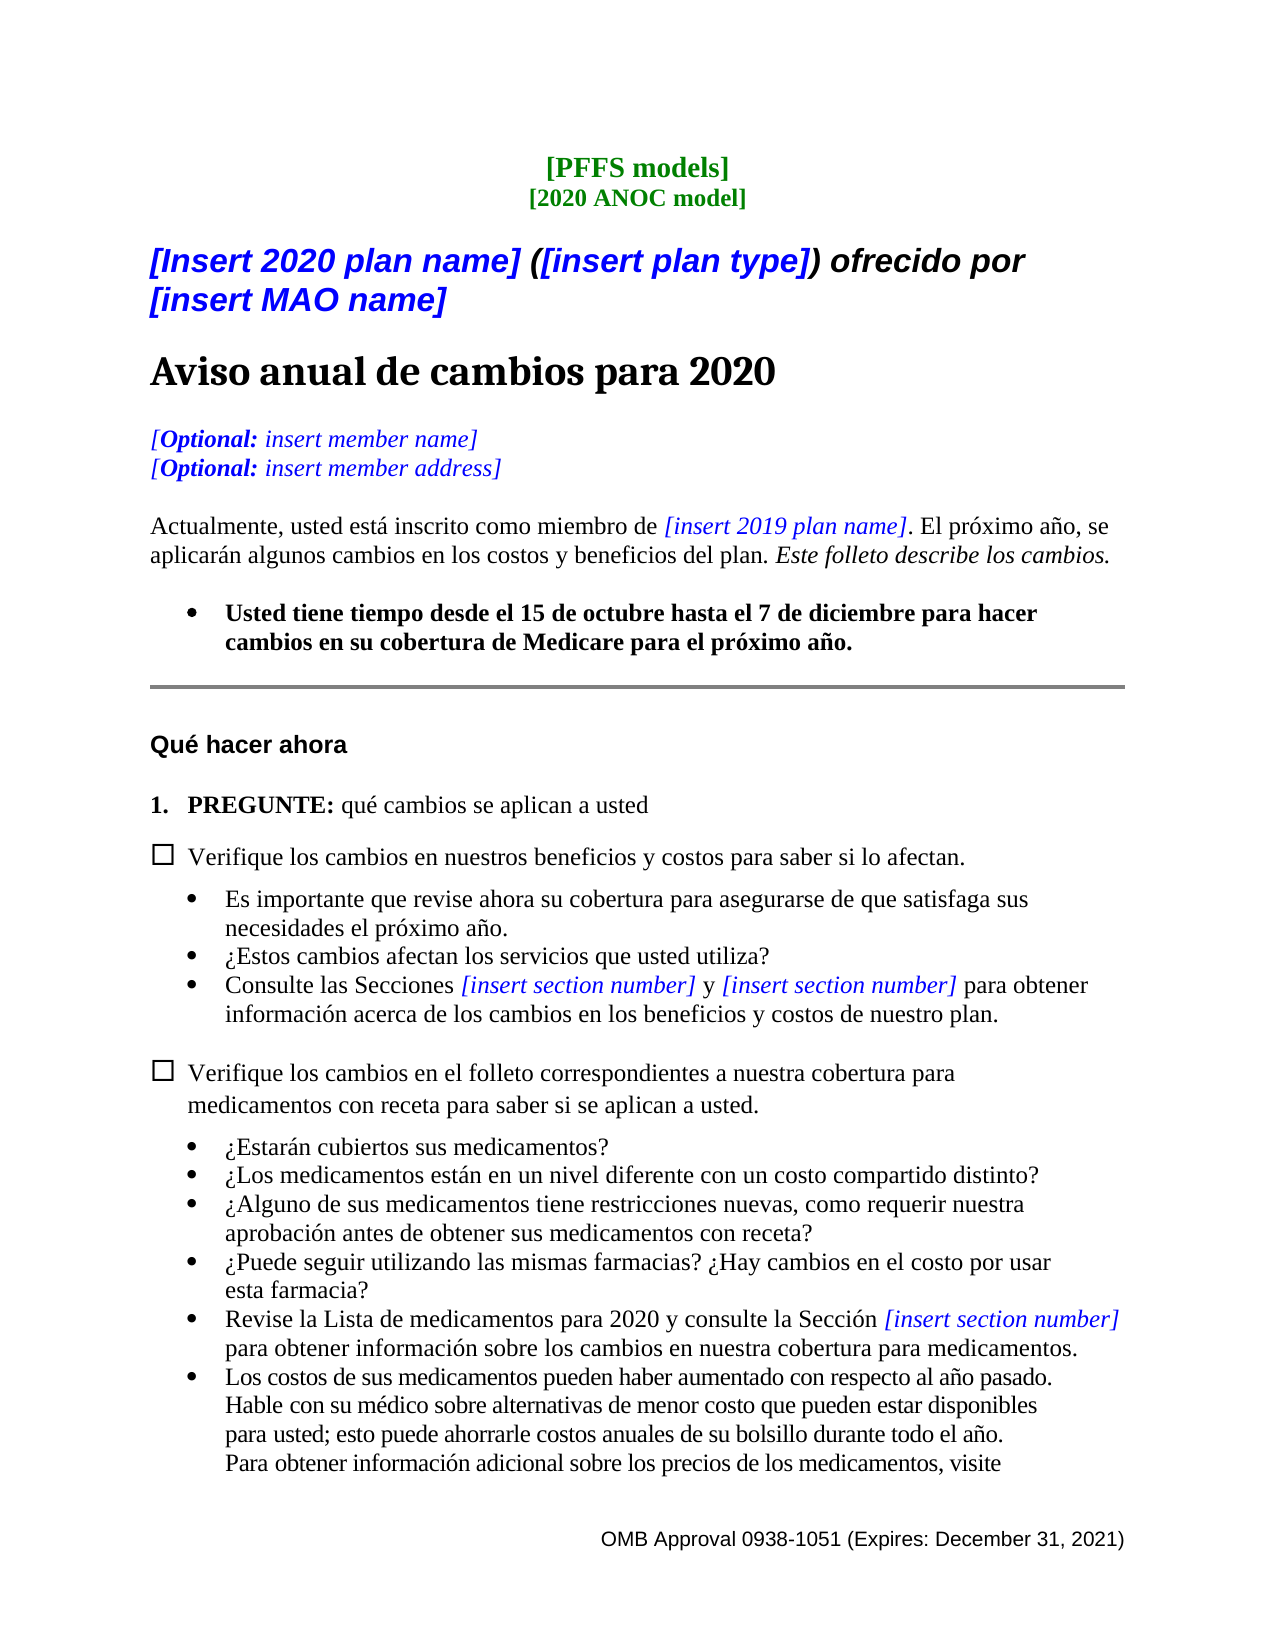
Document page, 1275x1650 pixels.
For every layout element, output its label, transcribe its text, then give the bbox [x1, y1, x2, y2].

list Es importante que revise ahora su cobertura para asegurarse de que satisfaga sus necesidades el próximo año. [187, 884, 1125, 941]
text [Insert 2020 plan name] ([insert plan type]) ofrecido por [insert MAO name] [150, 241, 1125, 318]
list Verifique los cambios en el folleto correspondientes a nuestra cobertura para medicamentos con receta para saber si se aplican a usted. [150, 1065, 1050, 1128]
list ¿Alguno de sus medicamentos tiene restricciones nuevas, como requerir nuestra aprobación antes de obtener sus medicamentos con receta? [187, 1223, 1125, 1280]
text Actualmente, usted está inscrito como miembro de [insert 2019 plan name]. El próximo año, se aplicarán algunos cambios en los costos y beneficios del plan. Este folleto describe los cambios. [150, 511, 1125, 569]
list Consulte las Secciones [insert section number] y [insert section number] para obtener información acerca de los cambios en los beneficios y costos de nuestro plan. [187, 995, 1125, 1053]
text [Optional: insert member name] [Optional: insert member address] [150, 424, 1125, 482]
list Revise la Lista de medicamentos para 2020 y consulte la Sección [insert section number] para obtener información sobre los cambios en nuestra cobertura para medicamentos. [187, 1363, 1125, 1420]
list ¿Los medicamentos están en un nivel diferente con un costo compartido distinto? [187, 1181, 1125, 1210]
list Verifique los cambios en nuestros beneficios y costos para saber si lo afectan. [150, 840, 1050, 871]
list Usted tiene tiempo desde el 15 de octubre hasta el 7 de diciembre para hacer cambios en su cobertura de Medicare para el próximo año. [187, 598, 1125, 655]
list PREGUNTE: qué cambios se aplican a usted [150, 788, 1050, 819]
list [187, 1433, 1125, 1490]
subtitle Aviso anual de cambios para 2020 [150, 347, 1125, 395]
subtitle Qué hacer ahora [150, 730, 1125, 759]
text [PFFS models] [2020 ANOC model] [150, 150, 1125, 212]
list ¿Estarán cubiertos sus medicamentos? [187, 1140, 1125, 1169]
list ¿Estos cambios afectan los servicios que usted utiliza? [187, 954, 1125, 983]
list ¿Puede seguir utilizando las mismas farmacias? ¿Hay cambios en el costo por usar esta farmacia? [187, 1293, 1125, 1350]
